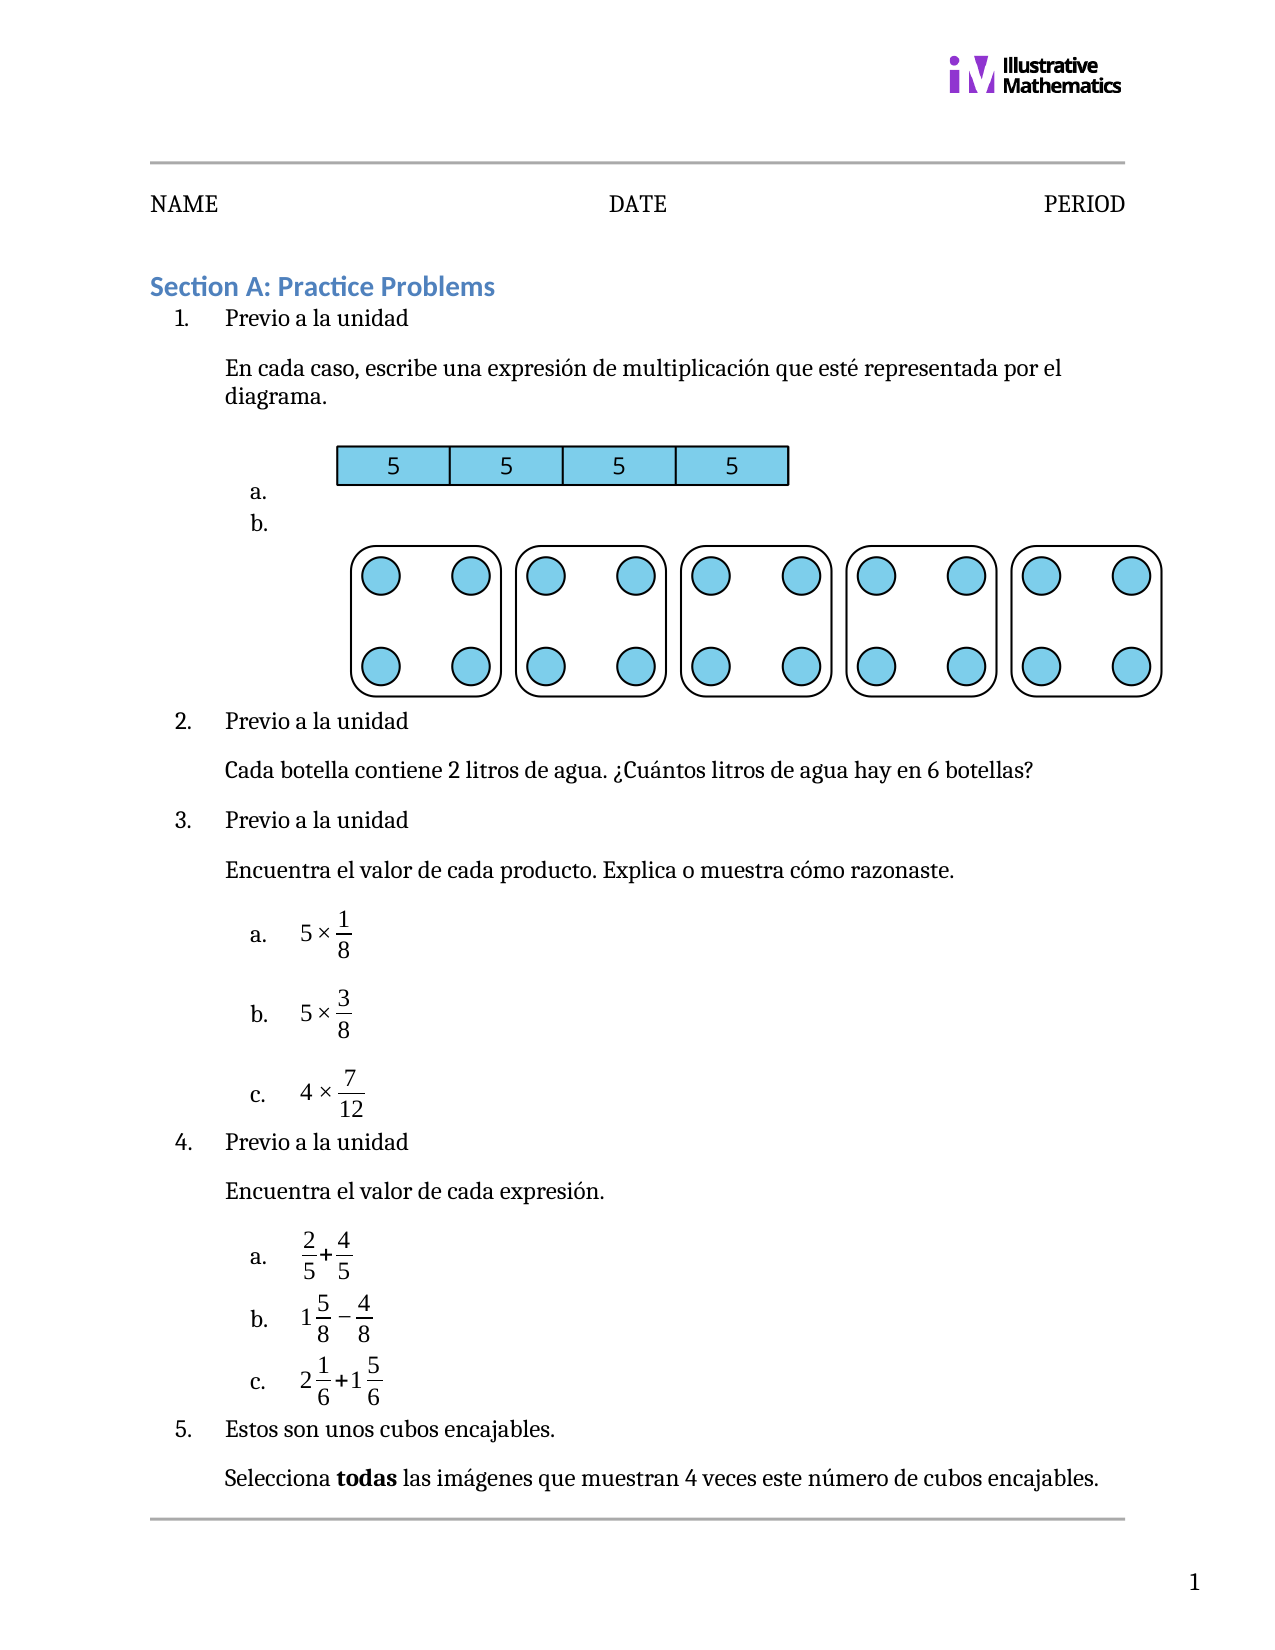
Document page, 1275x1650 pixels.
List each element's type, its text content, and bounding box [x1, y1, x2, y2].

list Cada botella contiene 2 litros de agua. ¿Cuántos litros de agua hay en 6 botellas? [175, 756, 1125, 785]
picture [268, 538, 1244, 704]
list Previo a la unidad [175, 707, 1125, 736]
picture [949, 55, 1121, 93]
list En cada caso, escribe una expresión de multiplicación que esté representada por el diagrama. [175, 353, 1125, 411]
list Encuentra el valor de cada producto. Explica o muestra cómo razonaste. [175, 856, 1125, 884]
list Previo a la unidad [175, 1127, 1125, 1156]
picture [318, 431, 807, 500]
list Encuentra el valor de cada expresión. [175, 1177, 1125, 1206]
list Previo a la unidad [175, 304, 1125, 333]
list Selecciona todas las imágenes que muestran 4 veces este número de cubos encajables. [175, 1464, 1125, 1493]
subtitle Section A: Practice Problems [150, 268, 1125, 304]
list Estos son unos cubos encajables. [175, 1415, 1125, 1443]
list Previo a la unidad [175, 806, 1125, 835]
